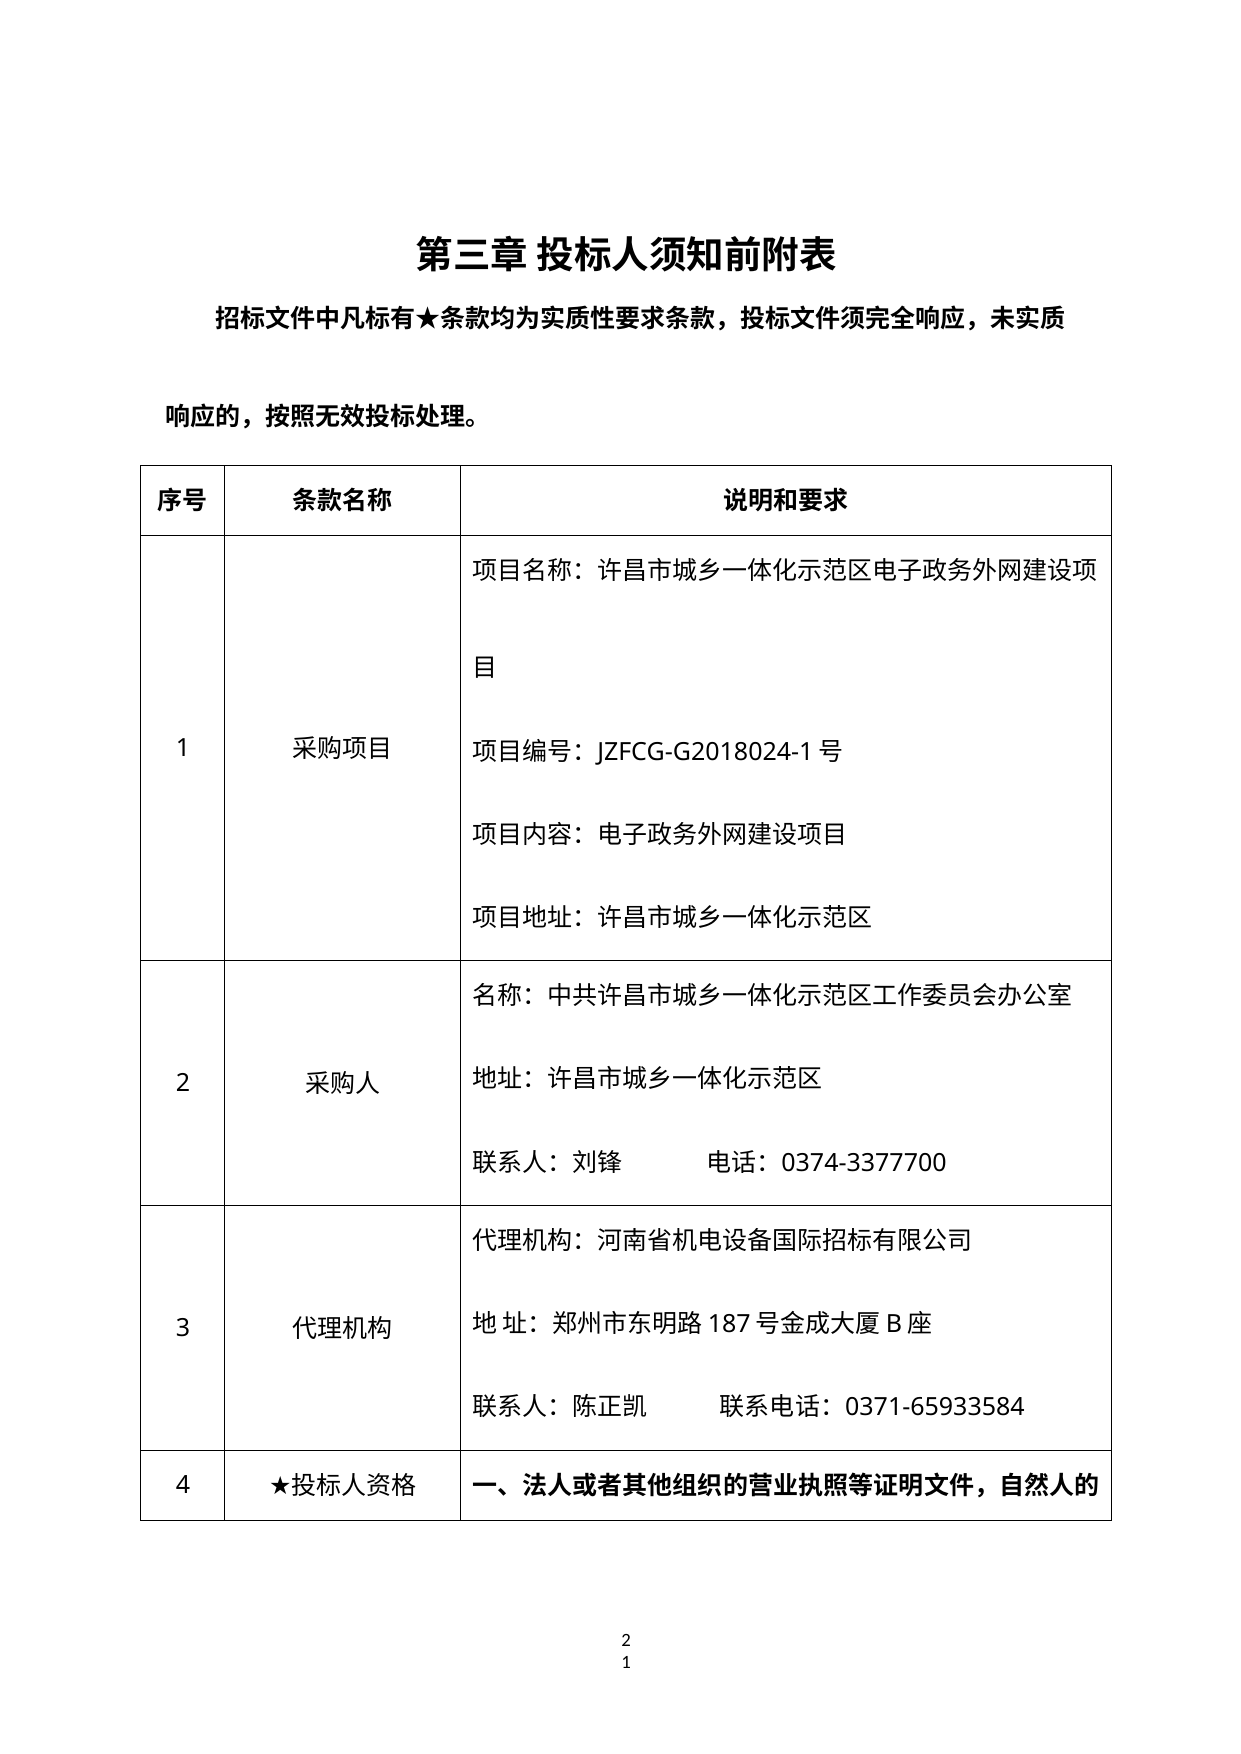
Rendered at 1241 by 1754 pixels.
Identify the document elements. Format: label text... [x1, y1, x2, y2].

table_cell 代理机构 [225, 1206, 460, 1450]
table_cell 4 [141, 1451, 224, 1520]
table_header 序号 [141, 466, 224, 535]
list 投标人须知前附表 [165, 219, 1087, 284]
table_cell 采购项目 [225, 536, 460, 960]
table_cell ★投标人资格 [225, 1451, 460, 1520]
table_header 条款名称 [225, 466, 460, 535]
table_cell 名称：中共许昌市城乡一体化示范区工作委员会办公室 地址：许昌市城乡一体化示范区 联系人：刘锋 电话：0374-3377700 [461, 961, 1111, 1205]
table_cell 1 [141, 536, 224, 960]
table_cell 采购人 [225, 961, 460, 1205]
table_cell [461, 1451, 1111, 1520]
table_cell 3 [141, 1206, 224, 1450]
table_header 说明和要求 [461, 466, 1111, 535]
table_cell 2 [141, 961, 224, 1205]
text 招标文件中凡标有★条款均为实质性要求条款，投标文件须完全响应，未实质响应的，按照无效投标处理。 [165, 284, 1088, 447]
table_cell 代理机构：河南省机电设备国际招标有限公司 地 址：郑州市东明路187号金成大厦B座 联系人：陈正凯 联系电话：0371-65933584 [461, 1206, 1111, 1450]
table_cell 项目名称：许昌市城乡一体化示范区电子政务外网建设项目 项目编号：JZFCG-G2018024-1号 项目内容：电子政务外网建设项目 项目地址：许昌市城乡一体化示范区 [461, 536, 1111, 960]
